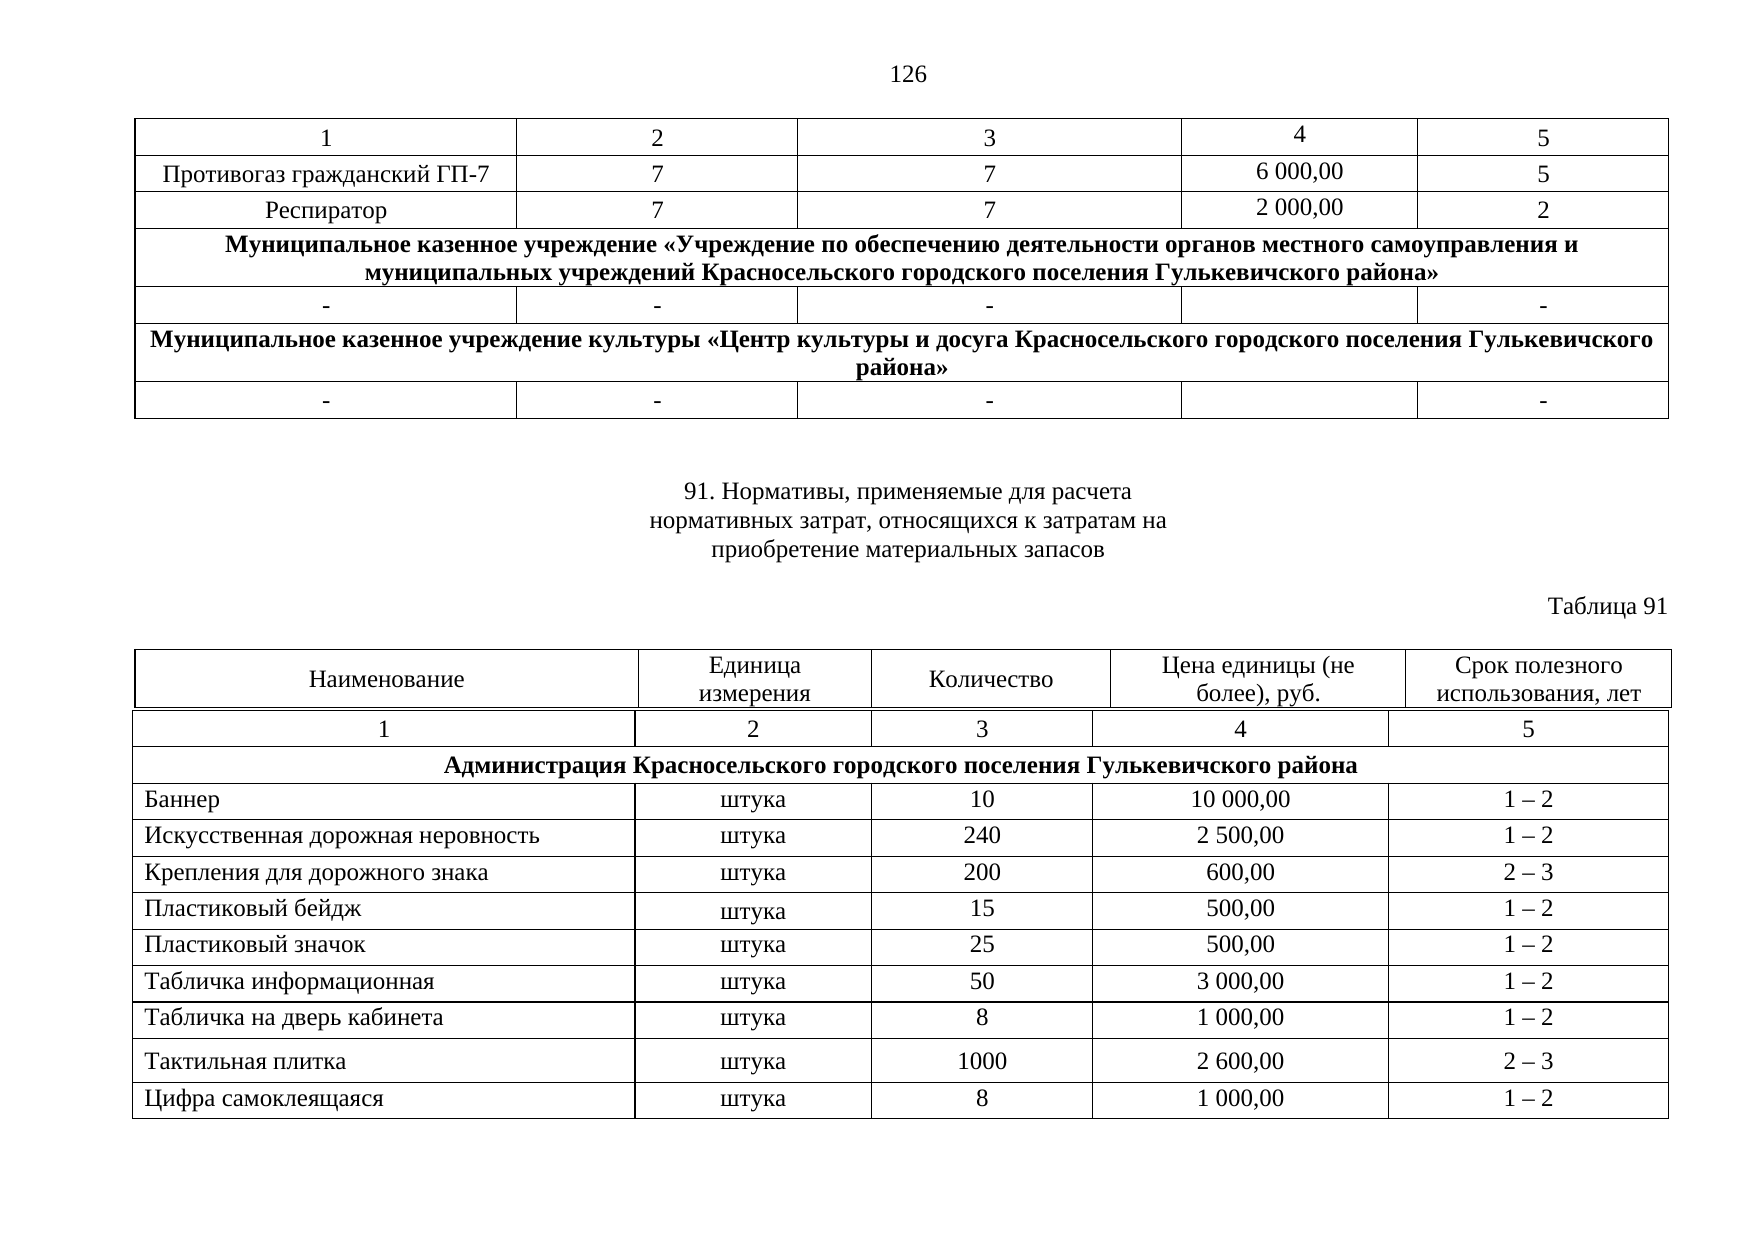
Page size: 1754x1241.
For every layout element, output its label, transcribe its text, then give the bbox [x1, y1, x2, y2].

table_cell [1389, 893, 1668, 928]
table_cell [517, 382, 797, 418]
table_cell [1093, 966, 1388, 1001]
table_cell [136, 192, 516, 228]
text Таблица 91 [148, 591, 1668, 620]
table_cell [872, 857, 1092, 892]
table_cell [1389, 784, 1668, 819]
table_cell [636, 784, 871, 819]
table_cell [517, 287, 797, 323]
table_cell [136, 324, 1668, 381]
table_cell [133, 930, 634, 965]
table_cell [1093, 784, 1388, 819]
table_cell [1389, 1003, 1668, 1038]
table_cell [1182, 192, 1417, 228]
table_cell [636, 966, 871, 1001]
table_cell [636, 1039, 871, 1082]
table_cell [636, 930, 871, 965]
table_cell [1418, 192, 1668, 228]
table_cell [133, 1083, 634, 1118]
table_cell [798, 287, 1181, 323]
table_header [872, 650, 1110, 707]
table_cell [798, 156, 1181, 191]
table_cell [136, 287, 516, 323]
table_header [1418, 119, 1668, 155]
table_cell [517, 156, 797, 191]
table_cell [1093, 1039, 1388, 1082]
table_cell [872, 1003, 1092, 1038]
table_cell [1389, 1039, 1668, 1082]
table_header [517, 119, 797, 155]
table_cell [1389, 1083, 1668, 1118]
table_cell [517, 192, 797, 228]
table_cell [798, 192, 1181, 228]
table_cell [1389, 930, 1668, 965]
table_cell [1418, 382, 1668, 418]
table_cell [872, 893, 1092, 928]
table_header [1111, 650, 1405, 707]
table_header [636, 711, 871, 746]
text нормативных затрат, относящихся к затратам на [148, 505, 1668, 534]
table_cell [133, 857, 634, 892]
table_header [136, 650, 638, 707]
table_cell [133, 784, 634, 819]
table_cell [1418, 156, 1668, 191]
text приобретение материальных запасов [148, 534, 1668, 562]
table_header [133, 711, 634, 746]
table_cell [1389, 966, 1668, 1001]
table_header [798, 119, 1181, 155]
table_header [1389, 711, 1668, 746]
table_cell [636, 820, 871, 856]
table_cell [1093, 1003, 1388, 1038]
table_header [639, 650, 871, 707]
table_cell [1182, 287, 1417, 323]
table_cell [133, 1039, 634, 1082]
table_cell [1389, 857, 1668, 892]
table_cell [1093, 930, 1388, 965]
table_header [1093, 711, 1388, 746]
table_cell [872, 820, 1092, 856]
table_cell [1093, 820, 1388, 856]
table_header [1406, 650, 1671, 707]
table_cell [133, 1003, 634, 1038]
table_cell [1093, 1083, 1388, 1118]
text 91. Нормативы, применяемые для расчета [148, 476, 1668, 505]
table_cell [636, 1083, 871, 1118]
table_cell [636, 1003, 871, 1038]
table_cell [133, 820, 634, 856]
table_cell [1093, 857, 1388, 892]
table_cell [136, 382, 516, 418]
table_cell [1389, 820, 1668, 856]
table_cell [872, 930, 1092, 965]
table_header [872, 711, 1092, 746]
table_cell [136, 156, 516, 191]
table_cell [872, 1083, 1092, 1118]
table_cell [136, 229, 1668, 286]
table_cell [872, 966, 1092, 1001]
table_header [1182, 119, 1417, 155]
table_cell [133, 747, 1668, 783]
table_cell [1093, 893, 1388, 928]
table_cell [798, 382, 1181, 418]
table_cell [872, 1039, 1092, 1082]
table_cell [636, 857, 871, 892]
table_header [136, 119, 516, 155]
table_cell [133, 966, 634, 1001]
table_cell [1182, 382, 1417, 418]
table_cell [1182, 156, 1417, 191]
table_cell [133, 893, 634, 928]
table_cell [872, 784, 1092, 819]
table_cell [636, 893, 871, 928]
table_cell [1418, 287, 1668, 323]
